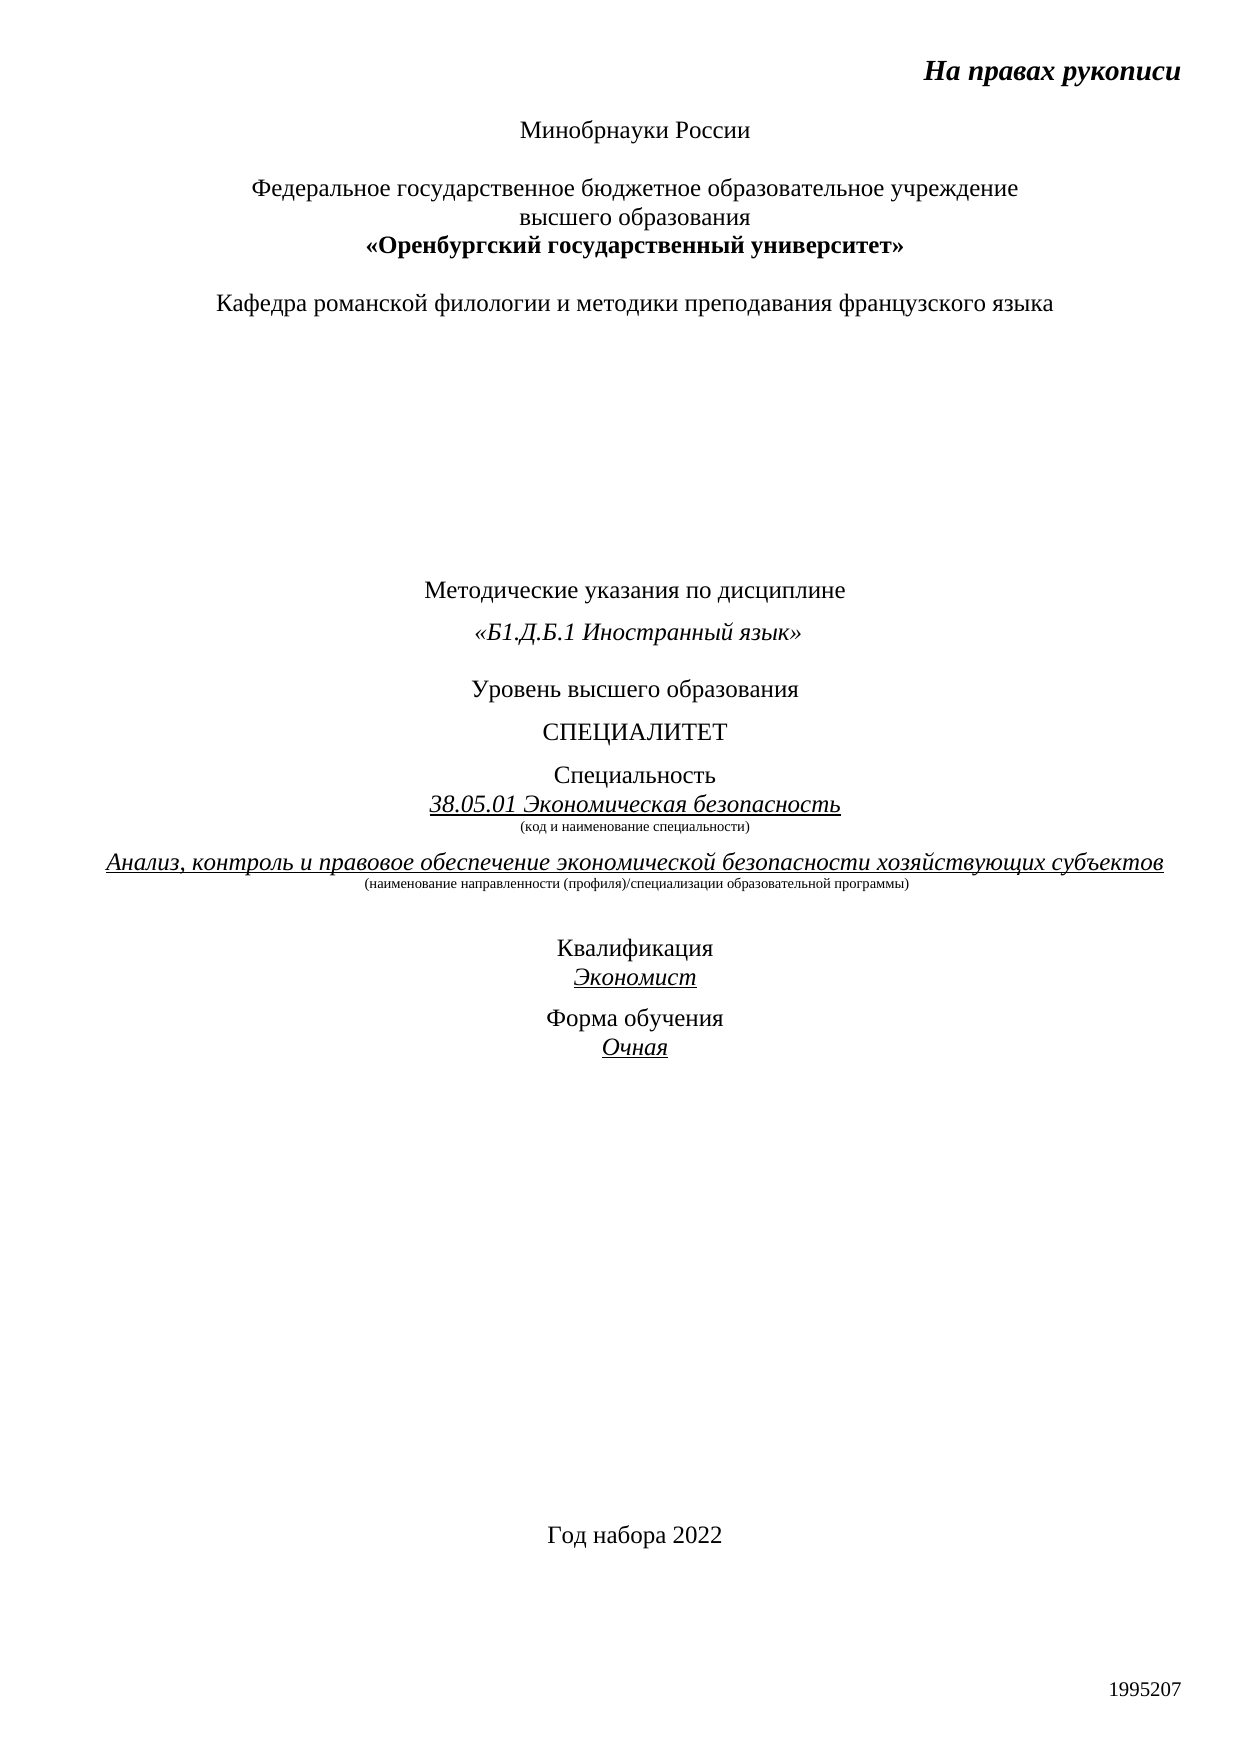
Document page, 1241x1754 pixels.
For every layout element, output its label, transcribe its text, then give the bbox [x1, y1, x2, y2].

text Уровень высшего образования [88, 674, 1181, 703]
text Кафедра романской филологии и методики преподавания французского языка [88, 288, 1181, 317]
text Форма обучения [88, 1003, 1181, 1032]
text 38.05.01 Экономическая безопасность [88, 789, 1181, 818]
text Анализ, контроль и правовое обеспечение экономической безопасности хозяйствующих субъектов [88, 847, 1181, 875]
text Год набора 2022 [88, 1520, 1181, 1549]
text Квалификация [88, 933, 1181, 962]
text высшего образования [88, 202, 1181, 230]
text «Оренбургский государственный университет» [88, 230, 1181, 259]
text Экономист [88, 962, 1181, 990]
text На правах рукописи [88, 53, 1181, 87]
text Минобрнауки России [88, 115, 1181, 144]
text Очная [88, 1032, 1181, 1060]
text (код и наименование специальности) [88, 818, 1181, 847]
text СПЕЦИАЛИТЕТ [88, 717, 1181, 746]
text Методические указания по дисциплине [88, 575, 1181, 604]
text Специальность [88, 760, 1181, 789]
text «Б1.Д.Б.1 Иностранный язык» [88, 617, 1181, 645]
text Федеральное государственное бюджетное образовательное учреждение [88, 173, 1181, 202]
text (наименование направленности (профиля)/специализации образовательной программы) [88, 875, 1181, 904]
